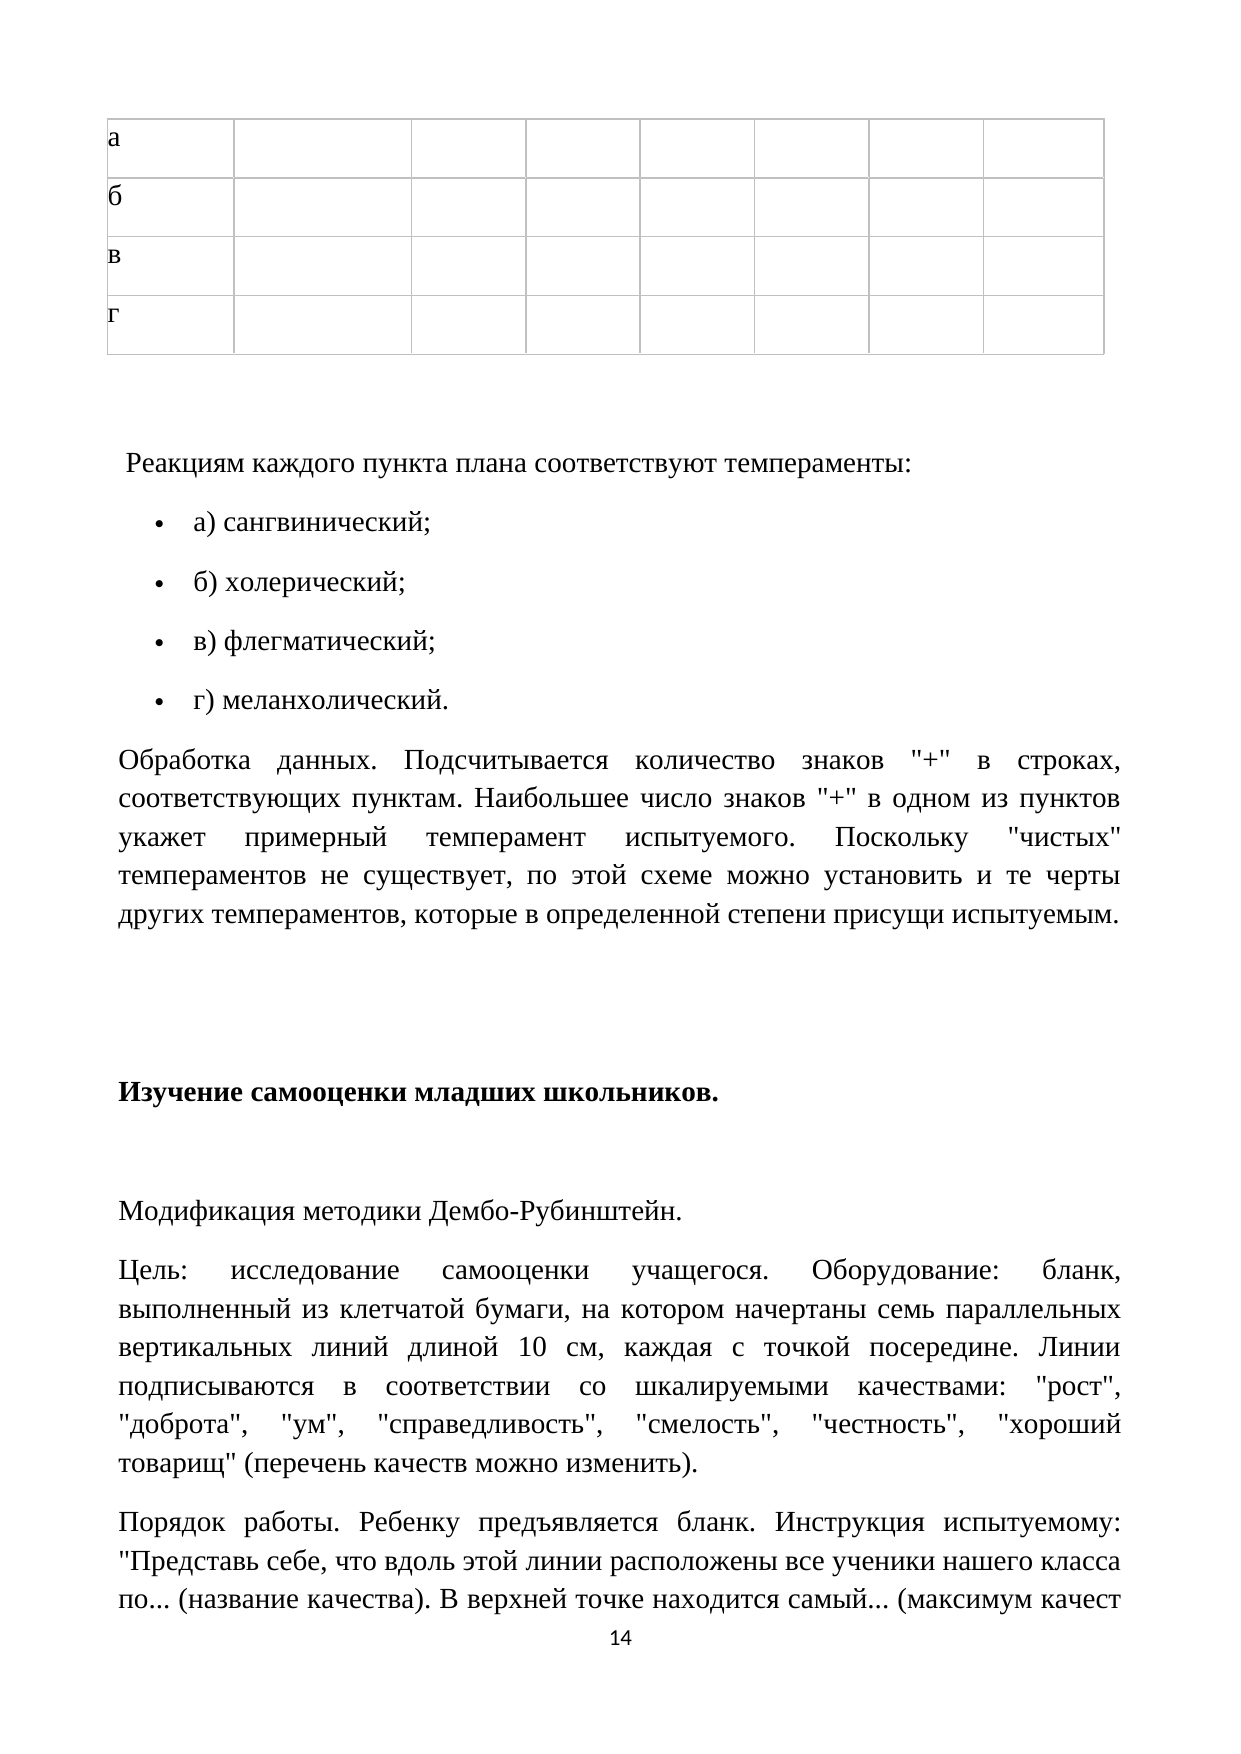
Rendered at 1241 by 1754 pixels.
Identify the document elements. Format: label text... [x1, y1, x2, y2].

table_cell [641, 120, 754, 177]
table_cell [755, 120, 868, 177]
table_cell [235, 120, 411, 177]
table_cell [527, 179, 639, 236]
table_cell а [108, 120, 233, 177]
table_cell [527, 237, 639, 295]
table_cell [412, 237, 525, 295]
table_cell [870, 296, 983, 353]
table_cell [235, 237, 411, 295]
list г) меланхолический. [156, 682, 1122, 716]
table_cell [235, 179, 411, 236]
table_cell [870, 237, 983, 295]
table_cell [755, 296, 868, 353]
text Изучение самооценки младших школьников. [118, 1074, 1122, 1108]
table_cell [984, 237, 1103, 295]
list в) флегматический; [156, 623, 1122, 657]
table_cell [527, 120, 639, 177]
table_cell [984, 179, 1103, 236]
table_cell [412, 120, 525, 177]
table_cell [641, 296, 754, 353]
table_cell [870, 120, 983, 177]
table_cell в [108, 237, 233, 295]
table_cell [755, 237, 868, 295]
table_cell [984, 120, 1103, 177]
table_cell [641, 237, 754, 295]
list б) холерический; [156, 564, 1122, 597]
table_cell [412, 179, 525, 236]
text Обработка данных. Подсчитывается количество знаков "+" в строках, соответствующих пунктам. Наибольшее число знаков "+" в одном из пунктов укажет примерный темперамент испытуемого. Поскольку "чистых" темпераментов не существует, по этой схеме можно установить и те черты других темпераментов, которые в определенной степени присущи испытуемым. [118, 742, 1122, 929]
list а) сангвинический; [156, 504, 1122, 538]
table_cell г [108, 296, 233, 353]
table_cell [527, 296, 639, 353]
table_cell [755, 179, 868, 236]
text Реакциям каждого пункта плана соответствуют темпераменты: [118, 445, 1122, 478]
table_cell [870, 179, 983, 236]
text Модификация методики Дембо-Рубинштейн. [118, 1193, 1122, 1226]
text Цель: исследование самооценки учащегося. Оборудование: бланк, выполненный из клетчатой бумаги, на котором начертаны семь параллельных вертикальных линий длиной 10 см, каждая с точкой посередине. Линии подписываются в соответствии со шкалируемыми качествами: "рост", "доброта", "ум", "справедливость", "смелость", "честность", "хороший товарищ" (перечень качеств можно изменить). [118, 1252, 1122, 1478]
table_cell [412, 296, 525, 353]
table_cell [641, 179, 754, 236]
table_cell [984, 296, 1103, 353]
table_cell б [108, 179, 233, 236]
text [118, 1504, 1122, 1615]
table_cell [235, 296, 411, 353]
